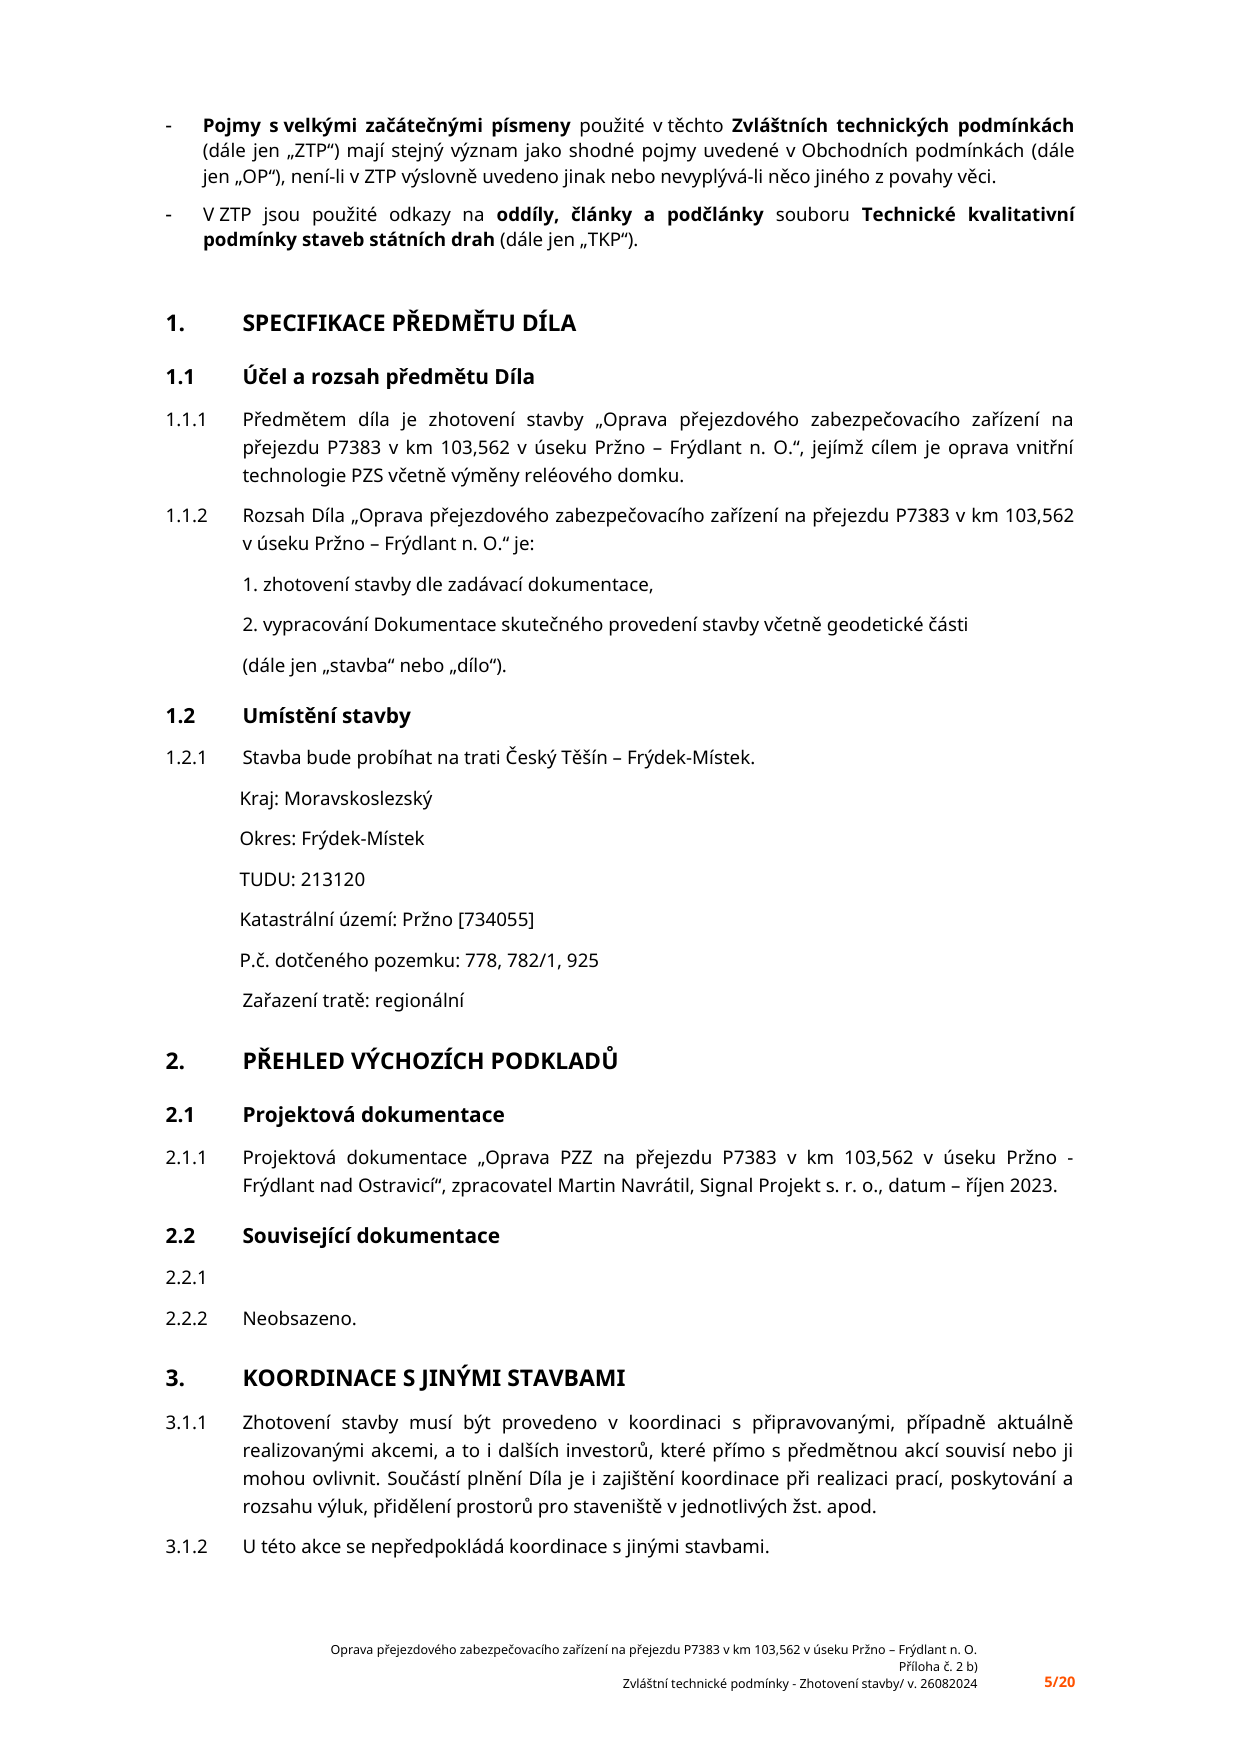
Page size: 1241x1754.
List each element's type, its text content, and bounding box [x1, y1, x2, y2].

text Předmětem díla je zhotovení stavby „Oprava přejezdového zabezpečovacího zařízení na přejezdu P7383 v km 103,562 v úseku Pržno – Frýdlant n. O.“, jejímž cílem je oprava vnitřní technologie PZS včetně výměny reléového domku. [165, 406, 1075, 487]
list Katastrální území: Pržno [734055] [165, 907, 1075, 932]
text Projektová dokumentace [165, 1100, 1075, 1129]
text KOORDINACE S JINÝMI STAVBAMI [165, 1362, 1075, 1393]
list Pojmy s velkými začátečnými písmeny použité v těchto Zvláštních technických podmínkách (dále jen „ZTP“) mají stejný význam jako shodné pojmy uvedené v Obchodních podmínkách (dále jen „OP“), není-li v ZTP výslovně uvedeno jinak nebo nevyplývá-li něco jiného z povahy věci. [165, 112, 1075, 189]
text Rozsah Díla „Oprava přejezdového zabezpečovacího zařízení na přejezdu P7383 v km 103,562 v úseku Pržno – Frýdlant n. O.“ je: [165, 502, 1075, 556]
text Stavba bude probíhat na trati Český Těšín – Frýdek-Místek. [165, 745, 1075, 770]
text Neobsazeno. [165, 1305, 1075, 1331]
text U této akce se nepředpokládá koordinace s jinými stavbami. [165, 1534, 1075, 1559]
text Projektová dokumentace „Oprava PZZ na přejezdu P7383 v km 103,562 v úseku Pržno - Frýdlant nad Ostravicí“, zpracovatel Martin Navrátil, Signal Projekt s. r. o., datum – říjen 2023. [165, 1144, 1075, 1197]
list P.č. dotčeného pozemku: 778, 782/1, 925 [165, 947, 1075, 973]
text Umístění stavby [165, 701, 1075, 729]
text Související dokumentace [165, 1221, 1075, 1249]
list 2. vypracování Dokumentace skutečného provedení stavby včetně geodetické části [242, 612, 1075, 637]
text SPECIFIKACE PŘEDMĚTU DÍLA [165, 307, 1075, 338]
list Okres: Frýdek-Místek [165, 826, 1075, 851]
list V ZTP jsou použité odkazy na oddíly, články a podčlánky souboru Technické kvalitativní podmínky staveb státních drah (dále jen „TKP“). [165, 201, 1075, 252]
list Zařazení tratě: regionální [242, 988, 1075, 1013]
list 1. zhotovení stavby dle zadávací dokumentace, [242, 571, 1075, 597]
list (dále jen „stavba“ nebo „dílo“). [242, 652, 1075, 678]
text PŘEHLED VÝCHOZÍCH PODKLADŮ [165, 1045, 1075, 1076]
list TUDU: 213120 [165, 866, 1075, 892]
text Zhotovení stavby musí být provedeno v koordinaci s připravovanými, případně aktuálně realizovanými akcemi, a to i dalších investorů, které přímo s předmětnou akcí souvisí nebo ji mohou ovlivnit. Součástí plnění Díla je i zajištění koordinace při realizaci prací, poskytování a rozsahu výluk, přidělení prostorů pro staveniště v jednotlivých žst. apod. [165, 1409, 1075, 1519]
text Účel a rozsah předmětu Díla [165, 362, 1075, 391]
list Kraj: Moravskoslezský [165, 785, 1075, 811]
